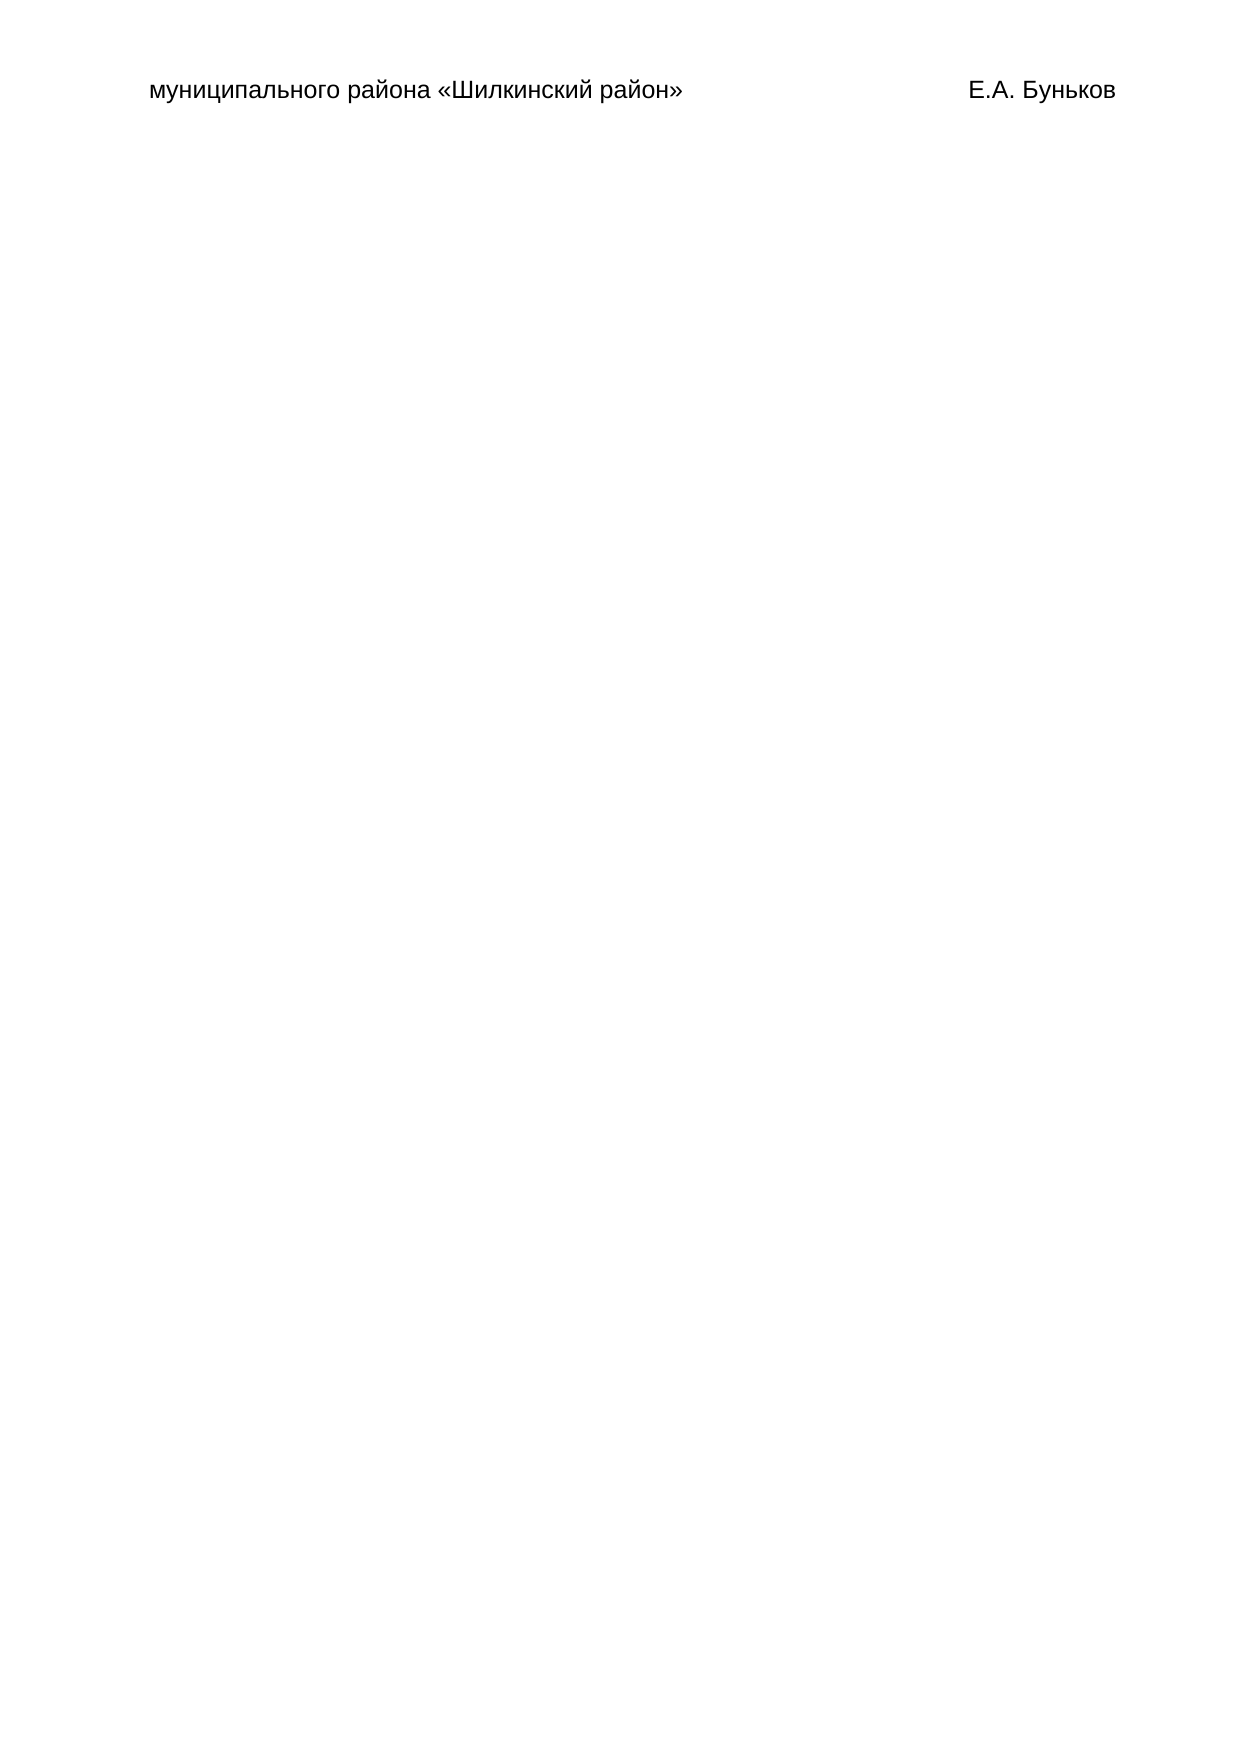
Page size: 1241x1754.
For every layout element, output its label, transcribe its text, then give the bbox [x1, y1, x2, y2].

text муниципального района «Шилкинский район» Е.А. Буньков [75, 75, 1165, 104]
